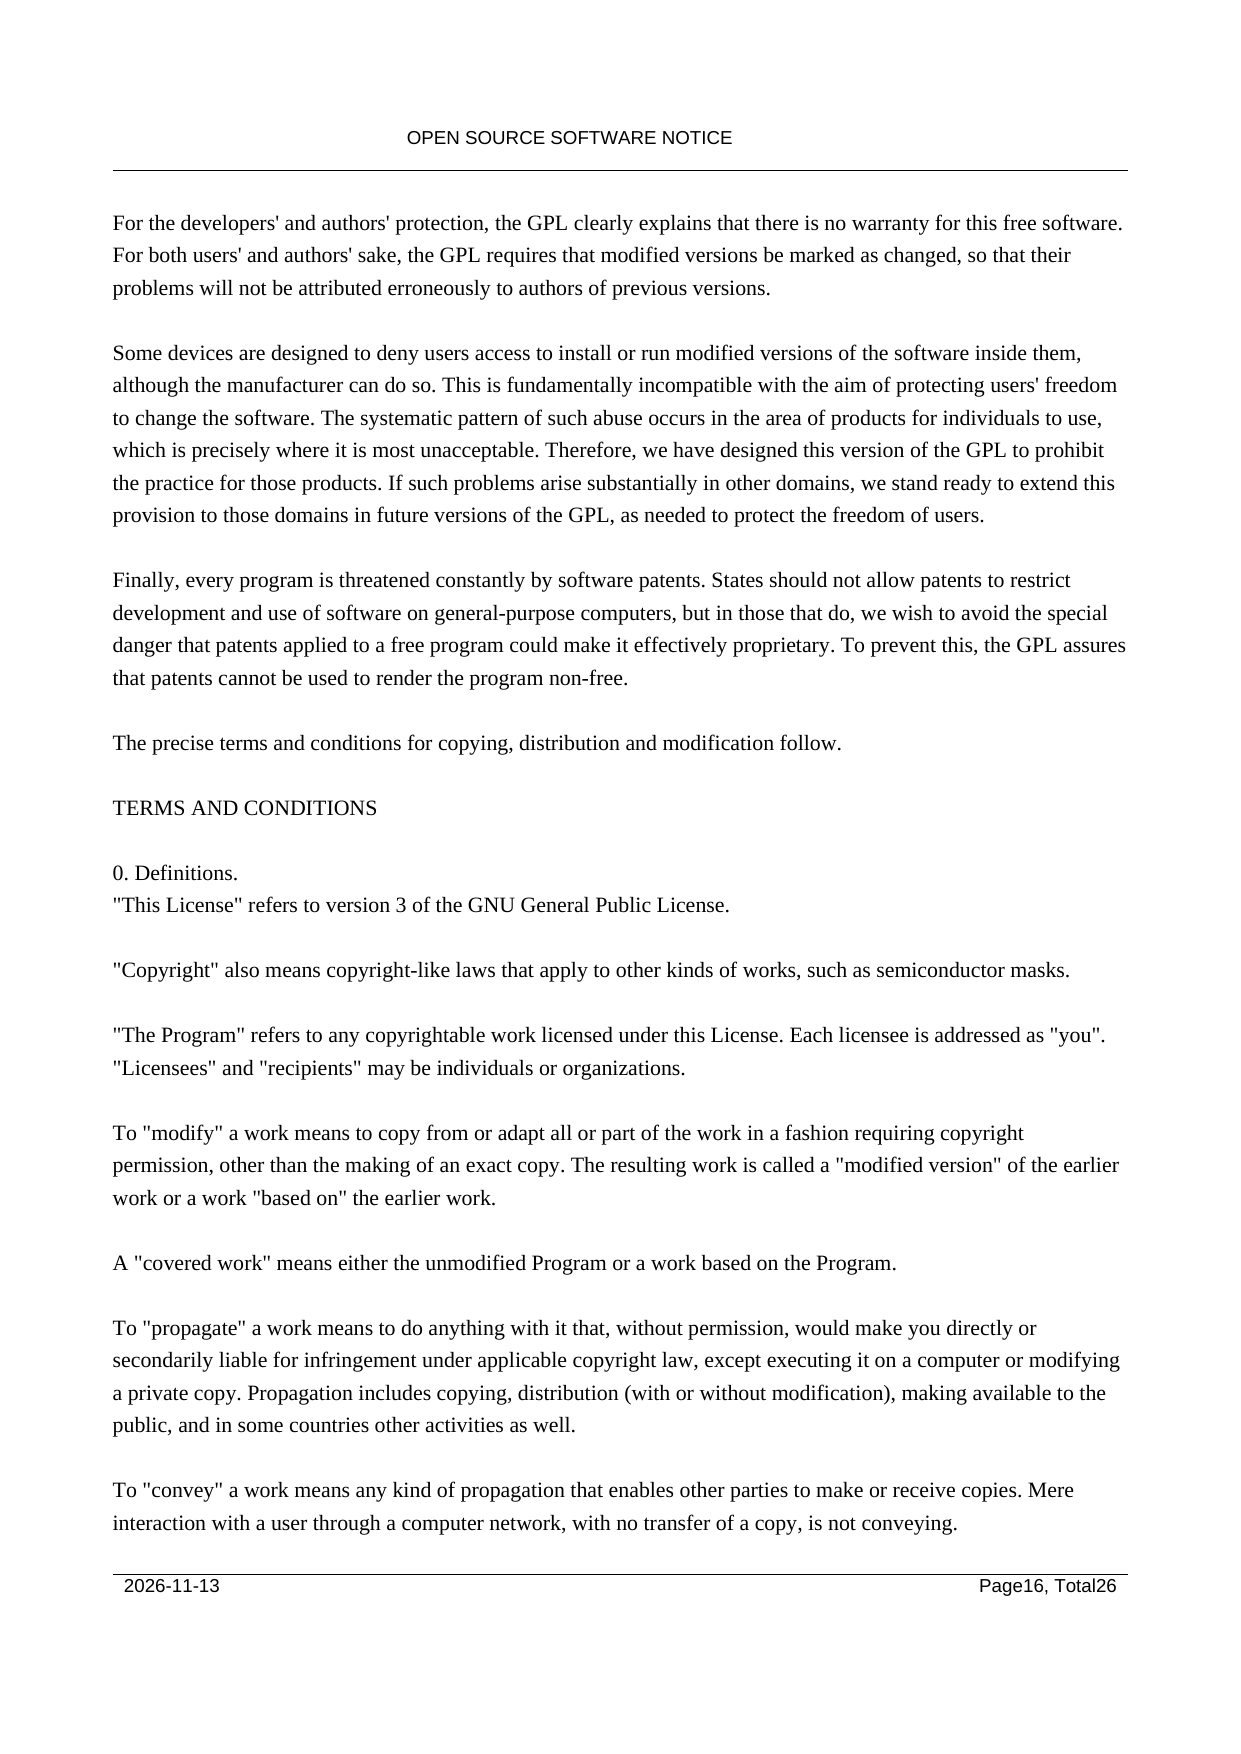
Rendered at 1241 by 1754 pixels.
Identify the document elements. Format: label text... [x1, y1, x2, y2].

text To "propagate" a work means to do anything with it that, without permission, would make you directly or secondarily liable for infringement under applicable copyright law, except executing it on a computer or modifying a private copy. Propagation includes copying, distribution (with or without modification), making available to the public, and in some countries other activities as well. [112, 1311, 1128, 1441]
text "Copyright" also means copyright-like laws that apply to other kinds of works, such as semiconductor masks. [112, 954, 1128, 986]
text To "modify" a work means to copy from or adapt all or part of the work in a fashion requiring copyright permission, other than the making of an exact copy. The resulting work is called a "modified version" of the earlier work or a work "based on" the earlier work. [112, 1116, 1128, 1214]
text A "covered work" means either the unmodified Program or a work based on the Program. [112, 1246, 1128, 1279]
text TERMS AND CONDITIONS [112, 791, 1128, 824]
text Finally, every program is threatened constantly by software patents. States should not allow patents to restrict development and use of software on general-purpose computers, but in those that do, we wish to avoid the special danger that patents applied to a free program could make it effectively proprietary. To prevent this, the GPL assures that patents cannot be used to render the program non-free. [112, 564, 1128, 694]
text For the developers' and authors' protection, the GPL clearly explains that there is no warranty for this free software. For both users' and authors' sake, the GPL requires that modified versions be marked as changed, so that their problems will not be attributed erroneously to authors of previous versions. [112, 206, 1128, 304]
text To "convey" a work means any kind of propagation that enables other parties to make or receive copies. Mere interaction with a user through a computer network, with no transfer of a copy, is not conveying. [112, 1474, 1128, 1539]
text "This License" refers to version 3 of the GNU General Public License. [112, 889, 1128, 921]
text Some devices are designed to deny users access to install or run modified versions of the software inside them, although the manufacturer can do so. This is fundamentally incompatible with the aim of protecting users' freedom to change the software. The systematic pattern of such abuse occurs in the area of products for individuals to use, which is precisely where it is most unacceptable. Therefore, we have designed this version of the GPL to prohibit the practice for those products. If such problems arise substantially in other domains, we stand ready to extend this provision to those domains in future versions of the GPL, as needed to protect the freedom of users. [112, 336, 1128, 531]
text 0. Definitions. [112, 856, 1128, 889]
text "The Program" refers to any copyrightable work licensed under this License. Each licensee is addressed as "you". "Licensees" and "recipients" may be individuals or organizations. [112, 1019, 1128, 1084]
text The precise terms and conditions for copying, distribution and modification follow. [112, 726, 1128, 759]
